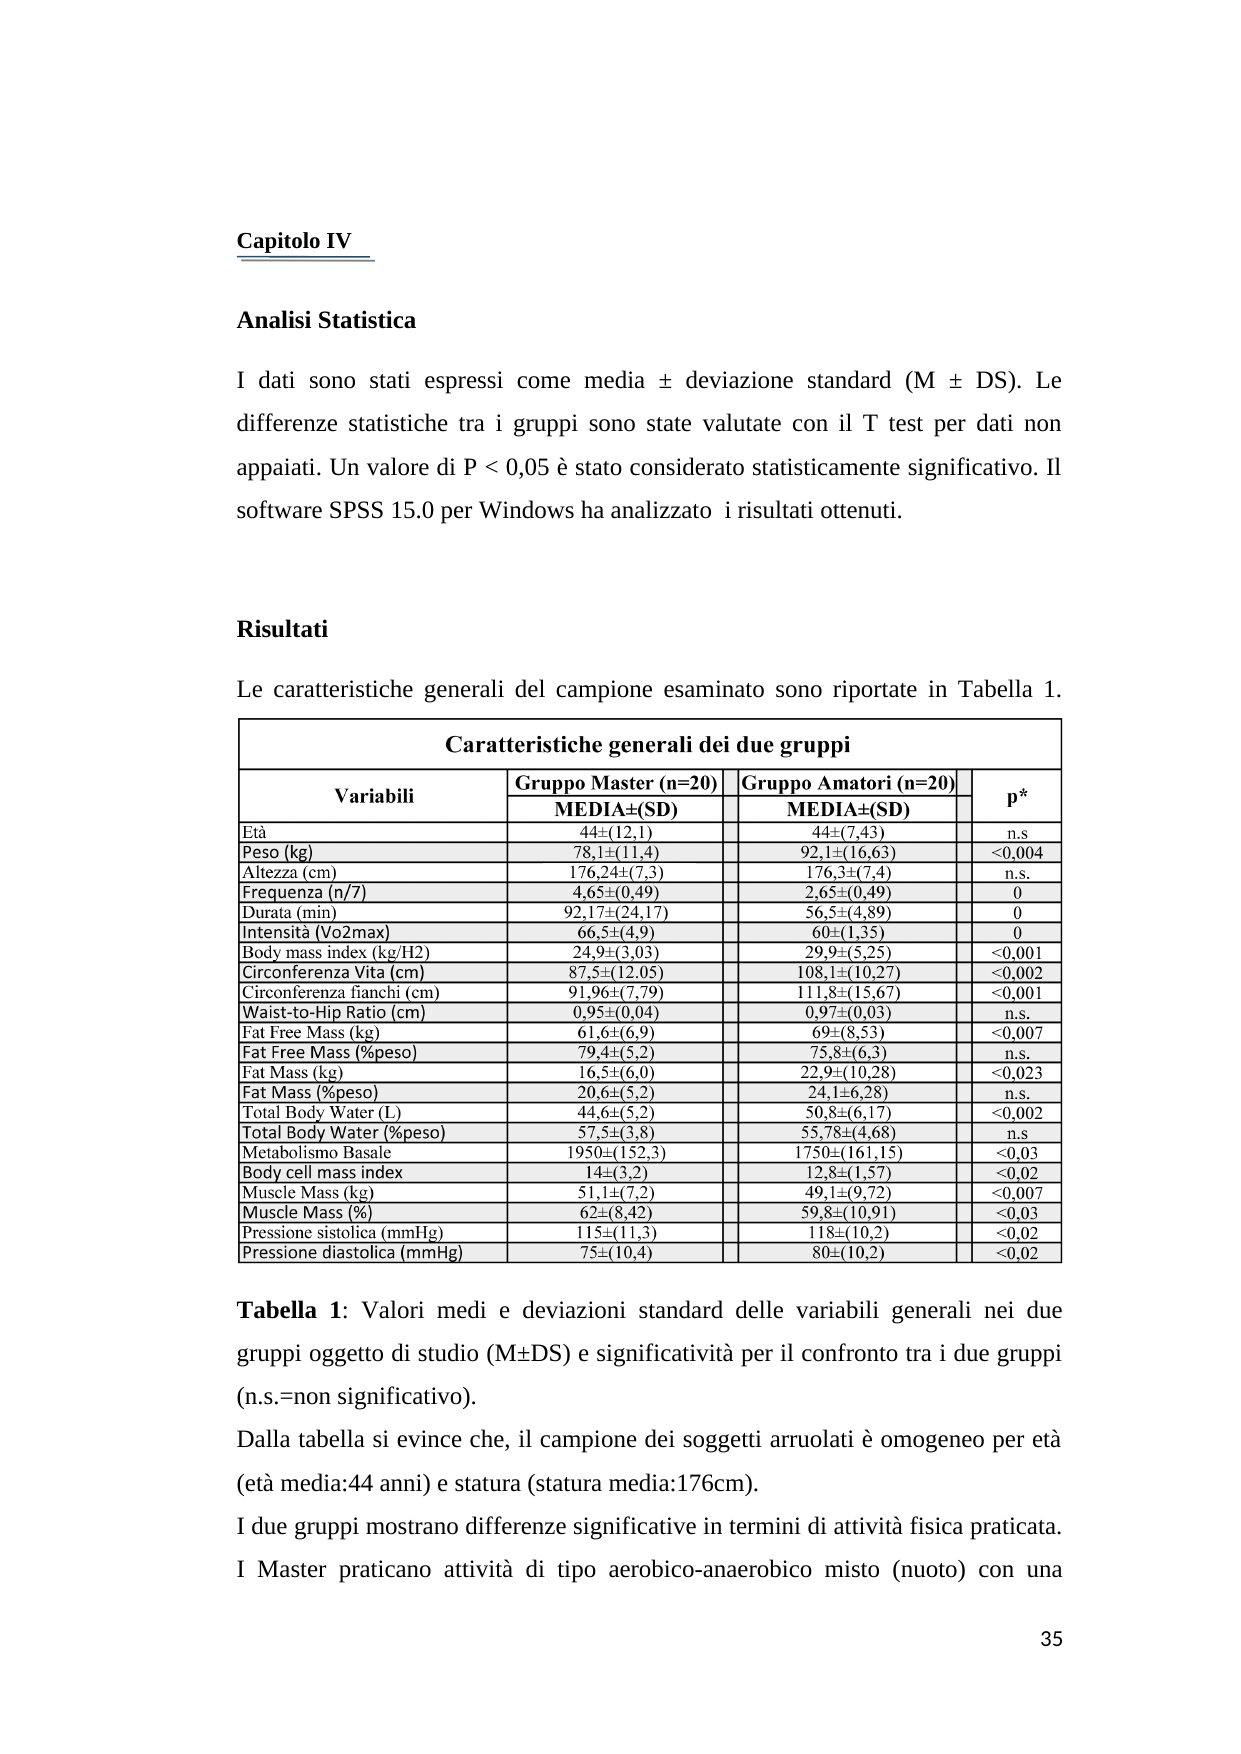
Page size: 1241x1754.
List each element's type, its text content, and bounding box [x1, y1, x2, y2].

text Analisi Statistica [236, 306, 1063, 334]
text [236, 1511, 1063, 1583]
text Capitolo IV [236, 227, 1063, 253]
text Tabella 1: Valori medi e deviazioni standard delle variabili generali nei due gruppi oggetto di studio (M±DS) e significatività per il confronto tra i due gruppi (n.s.=non significativo). [236, 1295, 1063, 1410]
text I dati sono stati espressi come media ± deviazione standard (M ± DS). Le differenze statistiche tra i gruppi sono state valutate con il T test per dati non appaiati. Un valore di P < 0,05 è stato considerato statisticamente significativo. Il software SPSS 15.0 per Windows ha analizzato i risultati ottenuti. [236, 365, 1063, 523]
text Risultati [236, 614, 1063, 643]
text Le caratteristiche generali del campione esaminato sono riportate in Tabella 1. [236, 674, 1063, 716]
text Dalla tabella si evince che, il campione dei soggetti arruolati è omogeneo per età (età media:44 anni) e statura (statura media:176cm). [236, 1424, 1063, 1496]
picture [236, 716, 1063, 1265]
